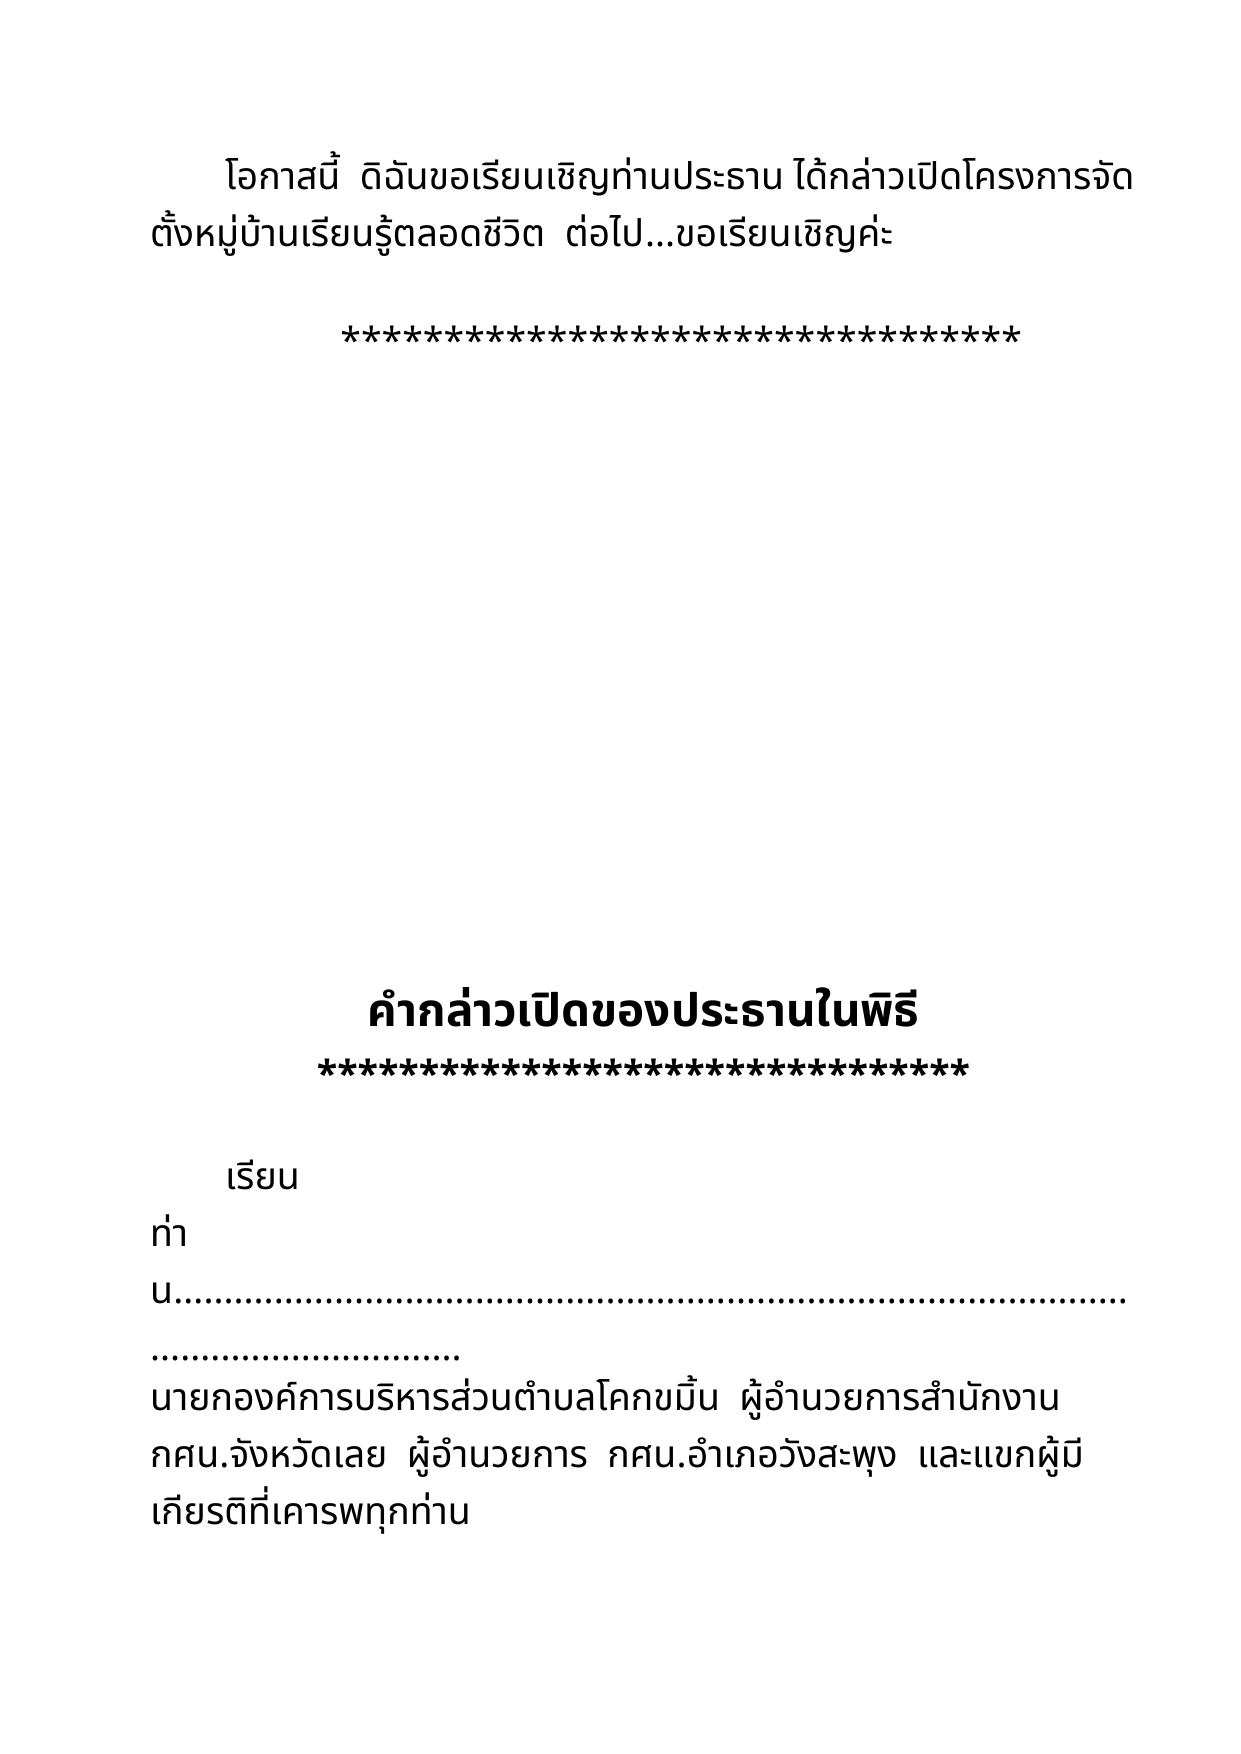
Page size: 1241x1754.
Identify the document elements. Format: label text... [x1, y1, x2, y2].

text ********************************* [150, 315, 1137, 366]
text นายกองค์การบริหารส่วนตำบลโคกขมิ้น ผู้อำนวยการสำนักงาน กศน.จังหวัดเลย ผู้อำนวยการ กศน.อำเภอวังสะพุง และแขกผู้มีเกียรติที่เคารพทุกท่าน [150, 1371, 1137, 1541]
text เรียน ท่าน.............................................................................................................................. [150, 1149, 1137, 1371]
text โอกาสนี้ ดิฉันขอเรียนเชิญท่านประธาน ได้กล่าวเปิดโครงการจัดตั้งหมู่บ้านเรียนรู้ตลอดชีวิต ต่อไป...ขอเรียนเชิญค่ะ [150, 150, 1137, 264]
text ******************************** [150, 1047, 1137, 1098]
text คำกล่าวเปิดของประธานในพิธี [150, 978, 1137, 1047]
